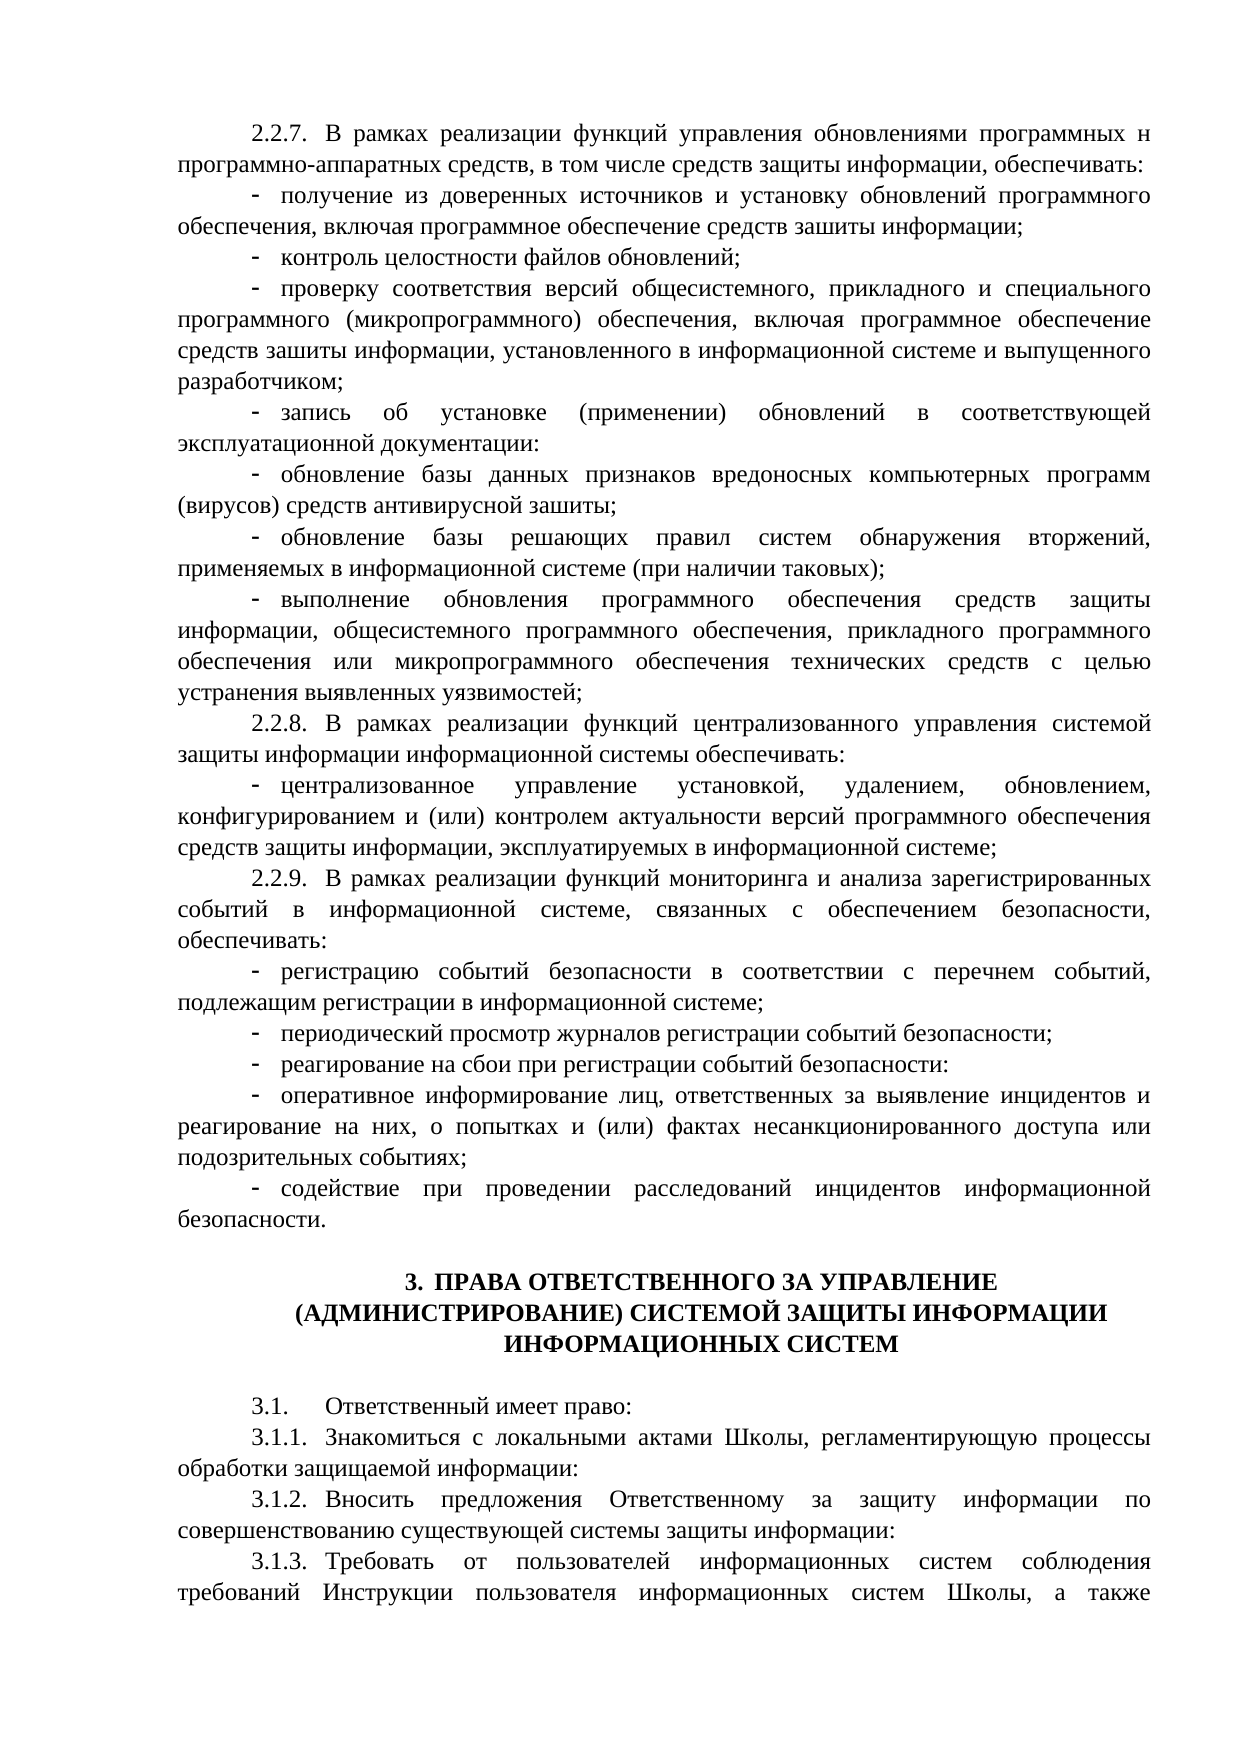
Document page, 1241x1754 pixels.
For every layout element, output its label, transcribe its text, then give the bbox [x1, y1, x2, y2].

list обновление базы данных признаков вредоносных компьютерных программ (вирусов) средств антивирусной зашиты; [177, 459, 1152, 519]
list выполнение обновления программного обеспечения средств защиты информации, общесистемного программного обеспечения, прикладного программного обеспечения или микропрограммного обеспечения технических средств с целью устранения выявленных уязвимостей; [177, 584, 1152, 706]
list получение из доверенных источников и установку обновлений программного обеспечения, включая программное обеспечение средств зашиты информации; [177, 180, 1152, 240]
list запись об установке (применении) обновлений в соответствующей эксплуатационной документации: [177, 397, 1152, 457]
text 2.2.9. В рамках реализации функций мониторинга и анализа зарегистрированных событий в информационной системе, связанных с обеспечением безопасности, обеспечивать: [177, 863, 1152, 954]
list контроль целостности файлов обновлений; [177, 242, 1152, 271]
list 3. ПРАВА ОТВЕТСТВЕННОГО ЗА УПРАВЛЕНИЕ (АДМИНИСТРИРОВАНИЕ) СИСТЕМОЙ ЗАЩИТЫ ИНФОРМАЦИИ ИНФОРМАЦИОННЫХ СИСТЕМ [251, 1267, 1152, 1357]
list содействие при проведении расследований инцидентов информационной безопасности. [177, 1173, 1152, 1233]
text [177, 1546, 1152, 1606]
list обновление базы решающих правил систем обнаружения вторжений, применяемых в информационной системе (при наличии таковых); [177, 522, 1152, 581]
list проверку соответствия версий общесистемного, прикладного и специального программного (микропрограммного) обеспечения, включая программное обеспечение средств зашиты информации, установленного в информационной системе и выпущенного разработчиком; [177, 273, 1152, 395]
list реагирование на сбои при регистрации событий безопасности: [177, 1049, 1152, 1078]
text 3.1.2. Вносить предложения Ответственному за защиту информации по совершенствованию существующей системы защиты информации: [177, 1484, 1152, 1544]
text 3.1.1. Знакомиться с локальными актами Школы, регламентирующую процессы обработки защищаемой информации: [177, 1422, 1152, 1482]
list оперативное информирование лиц, ответственных за выявление инцидентов и реагирование на них, о попытках и (или) фактах несанкционированного доступа или подозрительных событиях; [177, 1080, 1152, 1171]
text 2.2.7. В рамках реализации функций управления обновлениями программных н программно-аппаратных средств, в том числе средств защиты информации, обеспечивать: [177, 118, 1152, 178]
list регистрацию событий безопасности в соответствии с перечнем событий, подлежащим регистрации в информационной системе; [177, 956, 1152, 1016]
text 2.2.8. В рамках реализации функций централизованного управления системой защиты информации информационной системы обеспечивать: [177, 708, 1152, 768]
list периодический просмотр журналов регистрации событий безопасности; [177, 1018, 1152, 1047]
text 3.1. Ответственный имеет право: [177, 1391, 1152, 1419]
list централизованное управление установкой, удалением, обновлением, конфигурированием и (или) контролем актуальности версий программного обеспечения средств защиты информации, эксплуатируемых в информационной системе; [177, 770, 1152, 861]
